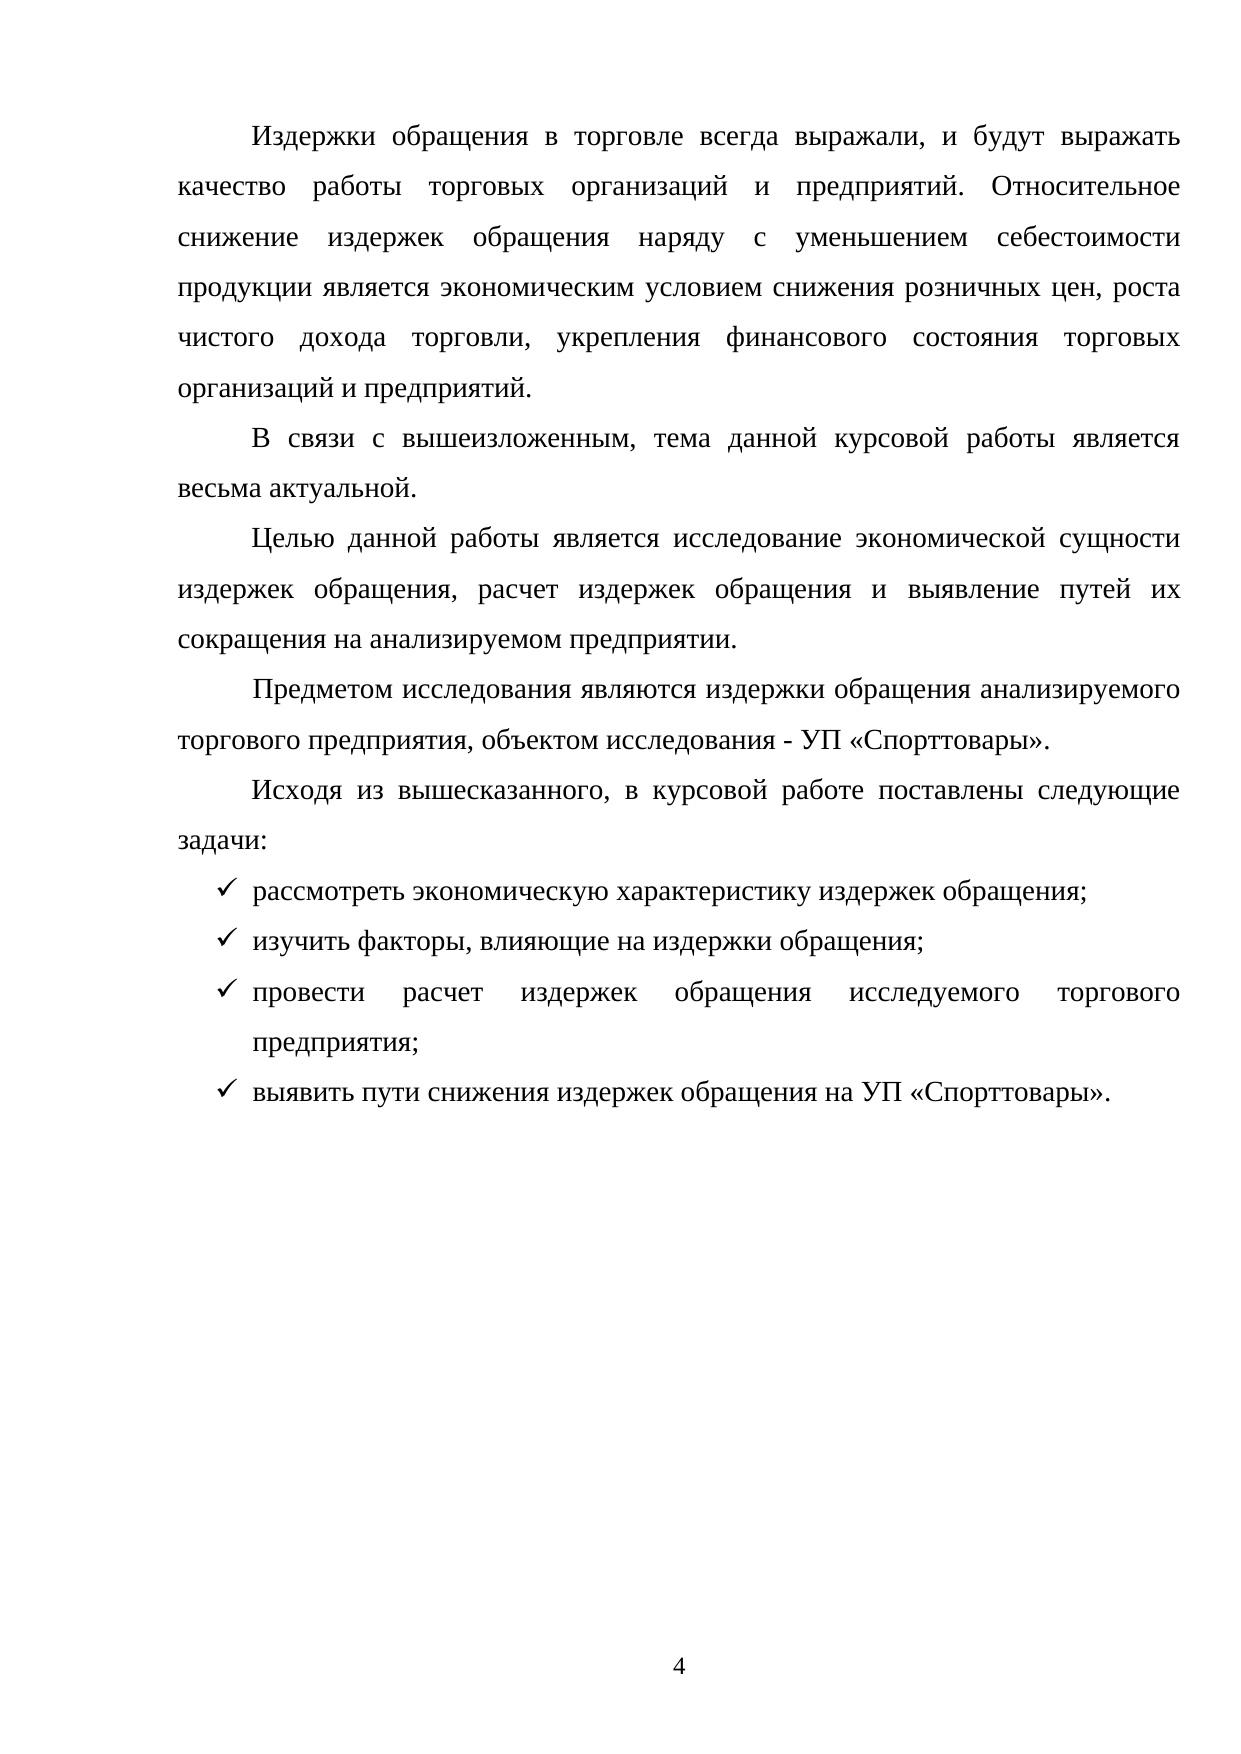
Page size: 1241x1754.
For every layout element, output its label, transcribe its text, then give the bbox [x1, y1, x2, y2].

list выявить пути снижения издержек обращения на УП «Спорттовары». [215, 1074, 1181, 1108]
text Предметом исследования являются издержки обращения анализируемого торгового предприятия, объектом исследования - УП «Спорттовары». [177, 672, 1181, 755]
list провести расчет издержек обращения исследуемого торгового предприятия; [215, 974, 1181, 1058]
text В связи с вышеизложенным, тема данной курсовой работы является весьма актуальной. [177, 420, 1181, 504]
text Исходя из вышесказанного, в курсовой работе поставлены следующие задачи: [177, 772, 1181, 856]
list изучить факторы, влияющие на издержки обращения; [215, 923, 1181, 957]
text Целью данной работы является исследование экономической сущности издержек обращения, расчет издержек обращения и выявление путей их сокращения на анализируемом предприятии. [177, 521, 1181, 655]
list рассмотреть экономическую характеристику издержек обращения; [215, 873, 1181, 906]
text Издержки обращения в торговле всегда выражали, и будут выражать качество работы торговых организаций и предприятий. Относительное снижение издержек обращения наряду с уменьшением себестоимости продукции является экономическим условием снижения розничных цен, роста чистого дохода торговли, укрепления финансового состояния торговых организаций и предприятий. [177, 118, 1181, 403]
